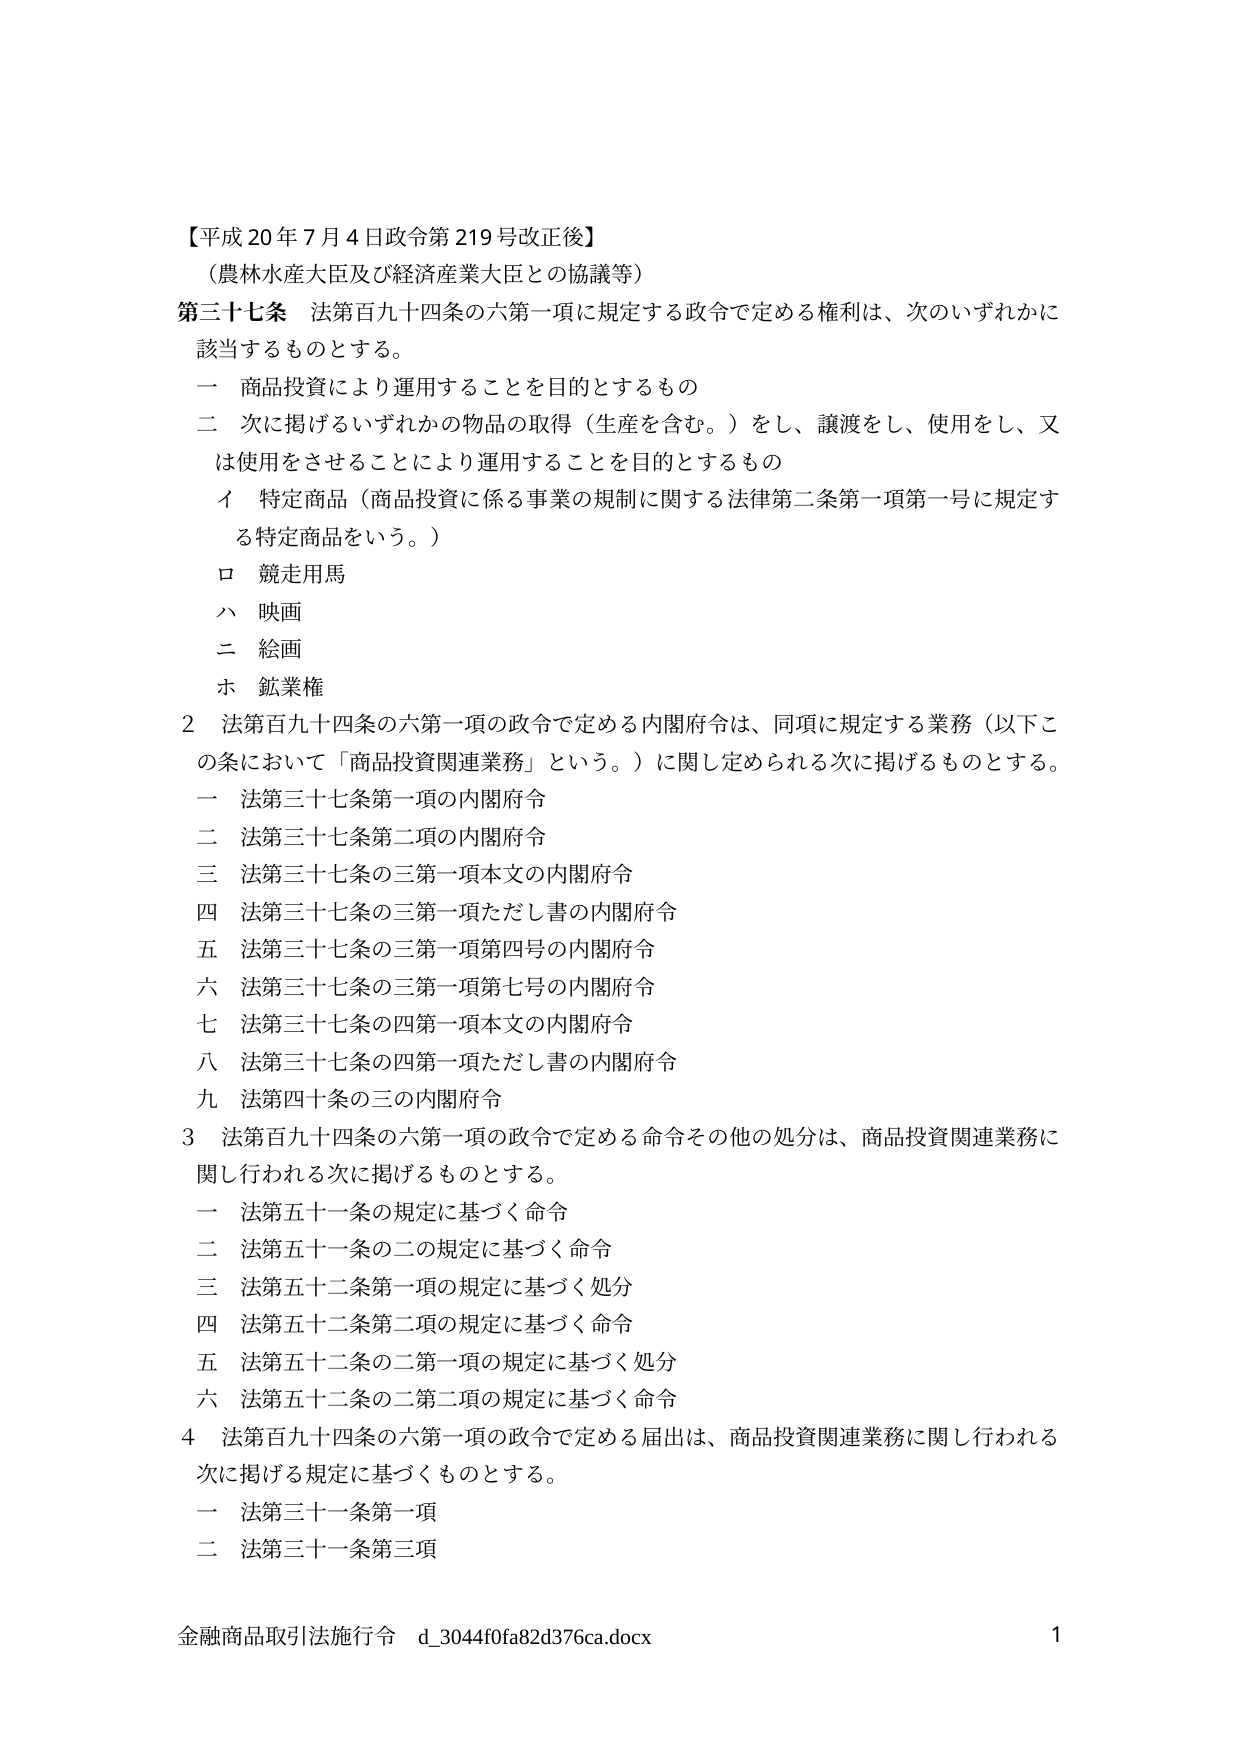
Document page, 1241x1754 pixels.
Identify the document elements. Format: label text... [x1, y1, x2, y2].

text 四 法第三十七条の三第一項ただし書の内閣府令 [196, 892, 1063, 929]
text 一 商品投資により運用することを目的とするもの [196, 367, 1063, 404]
text 六 法第三十七条の三第一項第七号の内閣府令 [196, 967, 1063, 1004]
text 二 法第三十一条第三項 [196, 1529, 1063, 1567]
text ニ 絵画 [215, 629, 1063, 667]
text 三 法第五十二条第一項の規定に基づく処分 [196, 1267, 1063, 1304]
text イ 特定商品（商品投資に係る事業の規制に関する法律第二条第一項第一号に規定する特定商品をいう。） [215, 479, 1063, 554]
text 五 法第五十二条の二第一項の規定に基づく処分 [196, 1342, 1063, 1379]
text 四 法第五十二条第二項の規定に基づく命令 [196, 1304, 1063, 1342]
text ３ 法第百九十四条の六第一項の政令で定める命令その他の処分は、商品投資関連業務に関し行われる次に掲げるものとする。 [177, 1117, 1063, 1192]
text 七 法第三十七条の四第一項本文の内閣府令 [196, 1004, 1063, 1042]
text 二 法第五十一条の二の規定に基づく命令 [196, 1229, 1063, 1267]
text 六 法第五十二条の二第二項の規定に基づく命令 [196, 1379, 1063, 1417]
text ４ 法第百九十四条の六第一項の政令で定める届出は、商品投資関連業務に関し行われる次に掲げる規定に基づくものとする。 [177, 1417, 1063, 1492]
text ハ 映画 [215, 592, 1063, 629]
text 二 法第三十七条第二項の内閣府令 [196, 817, 1063, 854]
text ロ 競走用馬 [215, 554, 1063, 592]
text 八 法第三十七条の四第一項ただし書の内閣府令 [196, 1042, 1063, 1079]
text ２ 法第百九十四条の六第一項の政令で定める内閣府令は、同項に規定する業務（以下この条において「商品投資関連業務」という。）に関し定められる次に掲げるものとする。 [177, 704, 1063, 779]
text 一 法第五十一条の規定に基づく命令 [196, 1192, 1063, 1229]
text 一 法第三十七条第一項の内閣府令 [196, 779, 1063, 817]
text 一 法第三十一条第一項 [196, 1492, 1063, 1529]
text 【平成20年7月4日政令第219号改正後】 [177, 217, 1063, 254]
text 二 次に掲げるいずれかの物品の取得（生産を含む。）をし、譲渡をし、使用をし、又は使用をさせることにより運用することを目的とするもの [196, 404, 1063, 479]
text 九 法第四十条の三の内閣府令 [196, 1079, 1063, 1117]
text （農林水産大臣及び経済産業大臣との協議等） [196, 254, 1063, 292]
text 第三十七条 法第百九十四条の六第一項に規定する政令で定める権利は、次のいずれかに該当するものとする。 [177, 292, 1063, 367]
text ホ 鉱業権 [215, 667, 1063, 704]
text 三 法第三十七条の三第一項本文の内閣府令 [196, 854, 1063, 892]
text 五 法第三十七条の三第一項第四号の内閣府令 [196, 929, 1063, 967]
